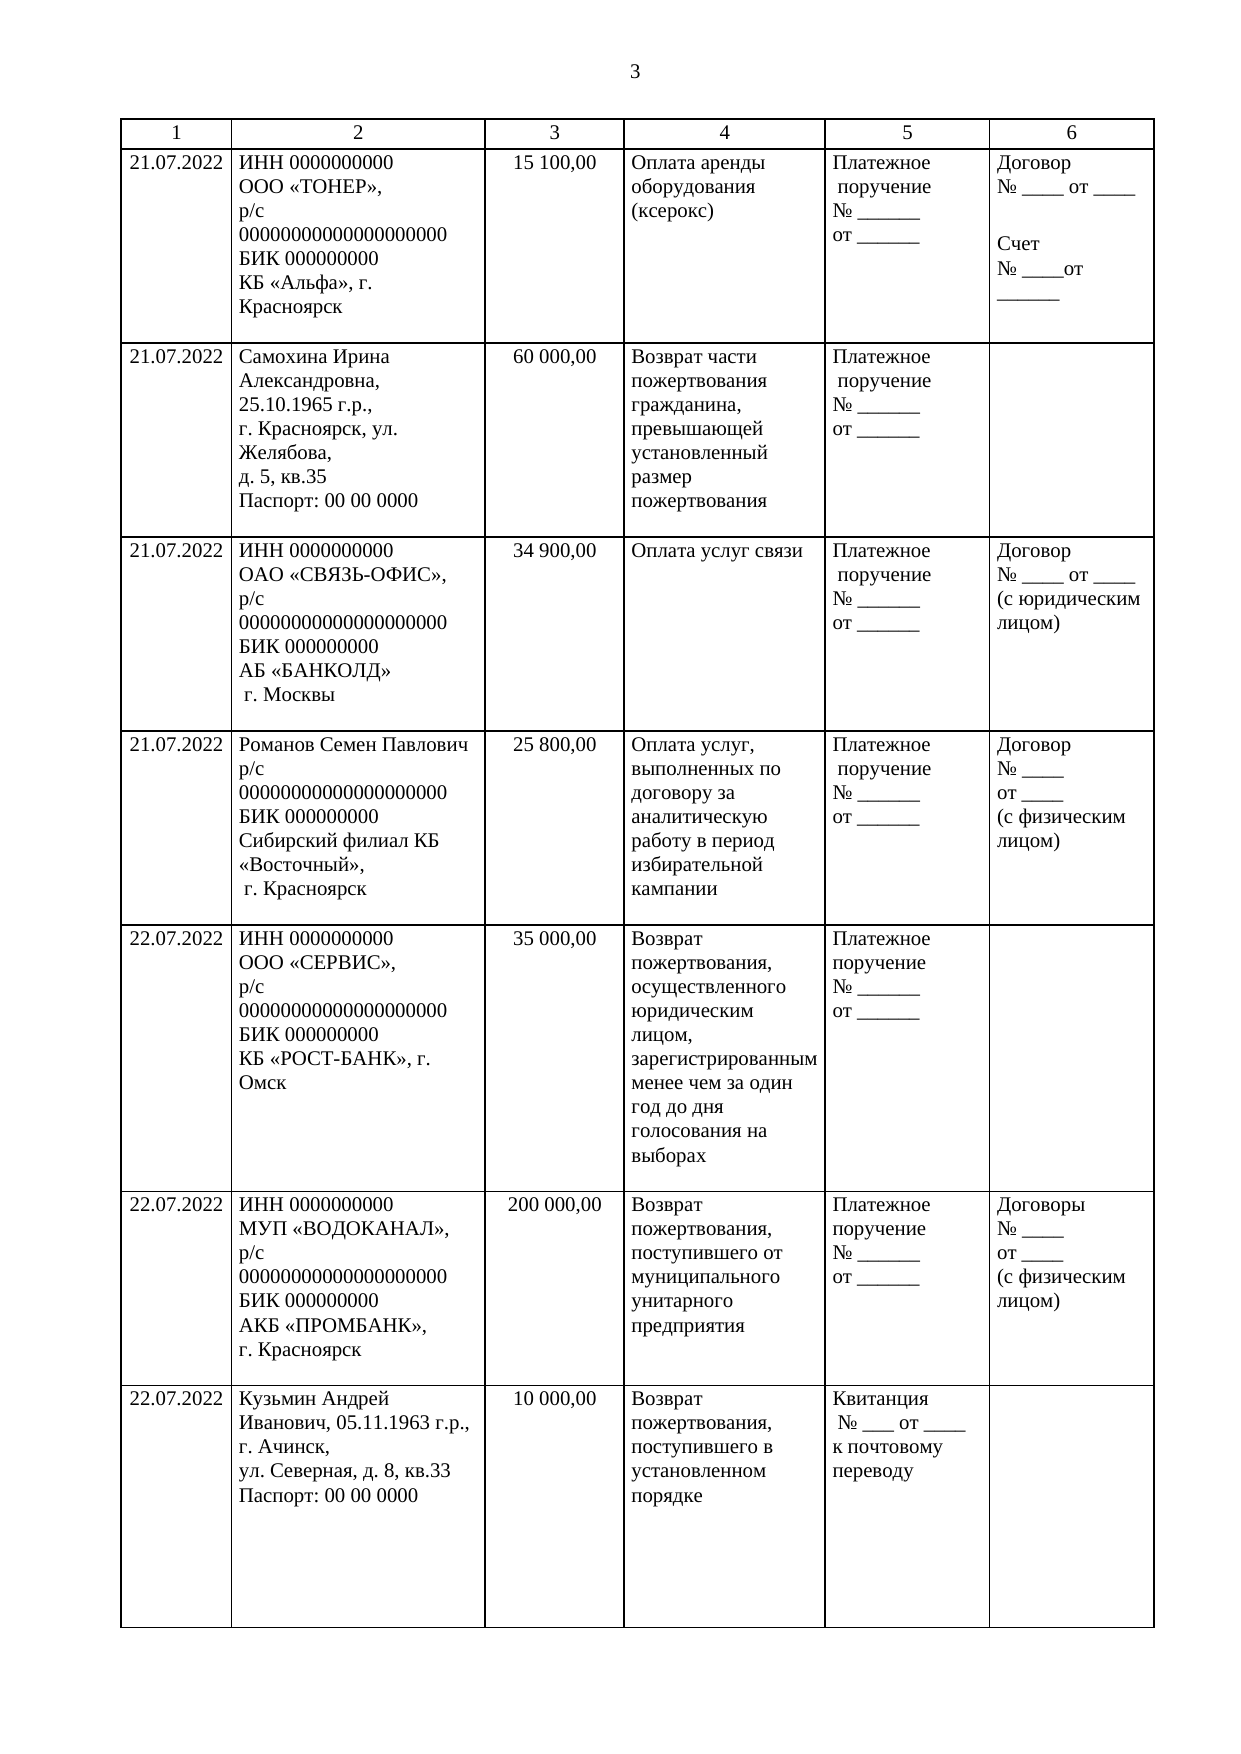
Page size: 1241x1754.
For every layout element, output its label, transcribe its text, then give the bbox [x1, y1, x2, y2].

table_cell Договор № ____ от ____ (с юридическим лицом) [990, 538, 1153, 730]
table_cell Возврат пожертвования, осуществленного юридическим лицом, зарегистрированным менее чем за один год до дня голосования на выборах [625, 926, 824, 1191]
table_cell ИНН 0000000000 ОАО «СВЯЗЬ-ОФИС», р/с 00000000000000000000 БИК 000000000 АБ «БАНКОЛД» г. Москвы [232, 538, 484, 730]
table_cell 60 000,00 [486, 344, 623, 536]
table_cell [990, 1386, 1153, 1627]
table_cell Договор № ____ от ____ Счет № ____от ______ [990, 150, 1153, 342]
table_cell Платежное поручение № ______ от ______ [826, 1192, 989, 1385]
table_cell Платежное поручение № ______ от ______ [826, 538, 989, 730]
table_cell Возврат пожертвования, поступившего в установленном порядке [625, 1386, 824, 1627]
table_cell 6 [990, 120, 1153, 148]
table_cell 21.07.2022 [122, 732, 231, 924]
table_cell 5 [826, 120, 989, 148]
table_cell Кузьмин Андрей Иванович, 05.11.1963 г.р., г. Ачинск, ул. Северная, д. 8, кв.33 Паспорт: 00 00 0000 [232, 1386, 484, 1627]
table_cell [990, 344, 1153, 536]
table_cell 4 [625, 120, 824, 148]
table_cell Возврат части пожертвования гражданина, превышающей установленный размер пожертвования [625, 344, 824, 536]
table_cell 21.07.2022 [122, 150, 231, 342]
table_cell 15 100,00 [486, 150, 623, 342]
table_cell Платежное поручение № ______ от ______ [826, 926, 989, 1191]
table_cell Оплата услуг, выполненных по договору за аналитическую работу в период избирательной кампании [625, 732, 824, 924]
table_cell 2 [232, 120, 484, 148]
table_cell 22.07.2022 [122, 926, 231, 1191]
table_cell Самохина Ирина Александровна, 25.10.1965 г.р., г. Красноярск, ул. Желябова, д. 5, кв.35 Паспорт: 00 00 0000 [232, 344, 484, 536]
table_cell 22.07.2022 [122, 1386, 231, 1627]
table_cell Платежное поручение № ______ от ______ [826, 732, 989, 924]
table_cell 1 [122, 120, 231, 148]
table_cell Платежное поручение № ______ от ______ [826, 344, 989, 536]
table_cell Оплата услуг связи [625, 538, 824, 730]
table_cell 22.07.2022 [122, 1192, 231, 1385]
table_cell Договор № ____ от ____ (с физическим лицом) [990, 732, 1153, 924]
table_cell 3 [486, 120, 623, 148]
table_cell ИНН 0000000000 МУП «ВОДОКАНАЛ», р/с 00000000000000000000 БИК 000000000 АКБ «ПРОМБАНК», г. Красноярск [232, 1192, 484, 1385]
table_cell 21.07.2022 [122, 344, 231, 536]
table_cell Договоры № ____ от ____ (с физическим лицом) [990, 1192, 1153, 1385]
table_cell Возврат пожертвования, поступившего от муниципального унитарного предприятия [625, 1192, 824, 1385]
table_cell Романов Семен Павлович р/с 00000000000000000000 БИК 000000000 Сибирский филиал КБ «Восточный», г. Красноярск [232, 732, 484, 924]
table_cell 25 800,00 [486, 732, 623, 924]
table_cell ИНН 0000000000 ООО «ТОНЕР», р/с 00000000000000000000 БИК 000000000 КБ «Альфа», г. Красноярск [232, 150, 484, 342]
table_cell Оплата аренды оборудования (ксерокс) [625, 150, 824, 342]
table_cell ИНН 0000000000 ООО «СЕРВИС», р/с 00000000000000000000 БИК 000000000 КБ «РОСТ-БАНК», г. Омск [232, 926, 484, 1191]
table_cell 35 000,00 [486, 926, 623, 1191]
table_cell [990, 926, 1153, 1191]
table_cell Квитанция № ___ от ____ к почтовому переводу [826, 1386, 989, 1627]
table_cell 34 900,00 [486, 538, 623, 730]
table_cell 200 000,00 [486, 1192, 623, 1385]
table_cell 10 000,00 [486, 1386, 623, 1627]
table_cell Платежное поручение № ______ от ______ [826, 150, 989, 342]
table_cell 21.07.2022 [122, 538, 231, 730]
